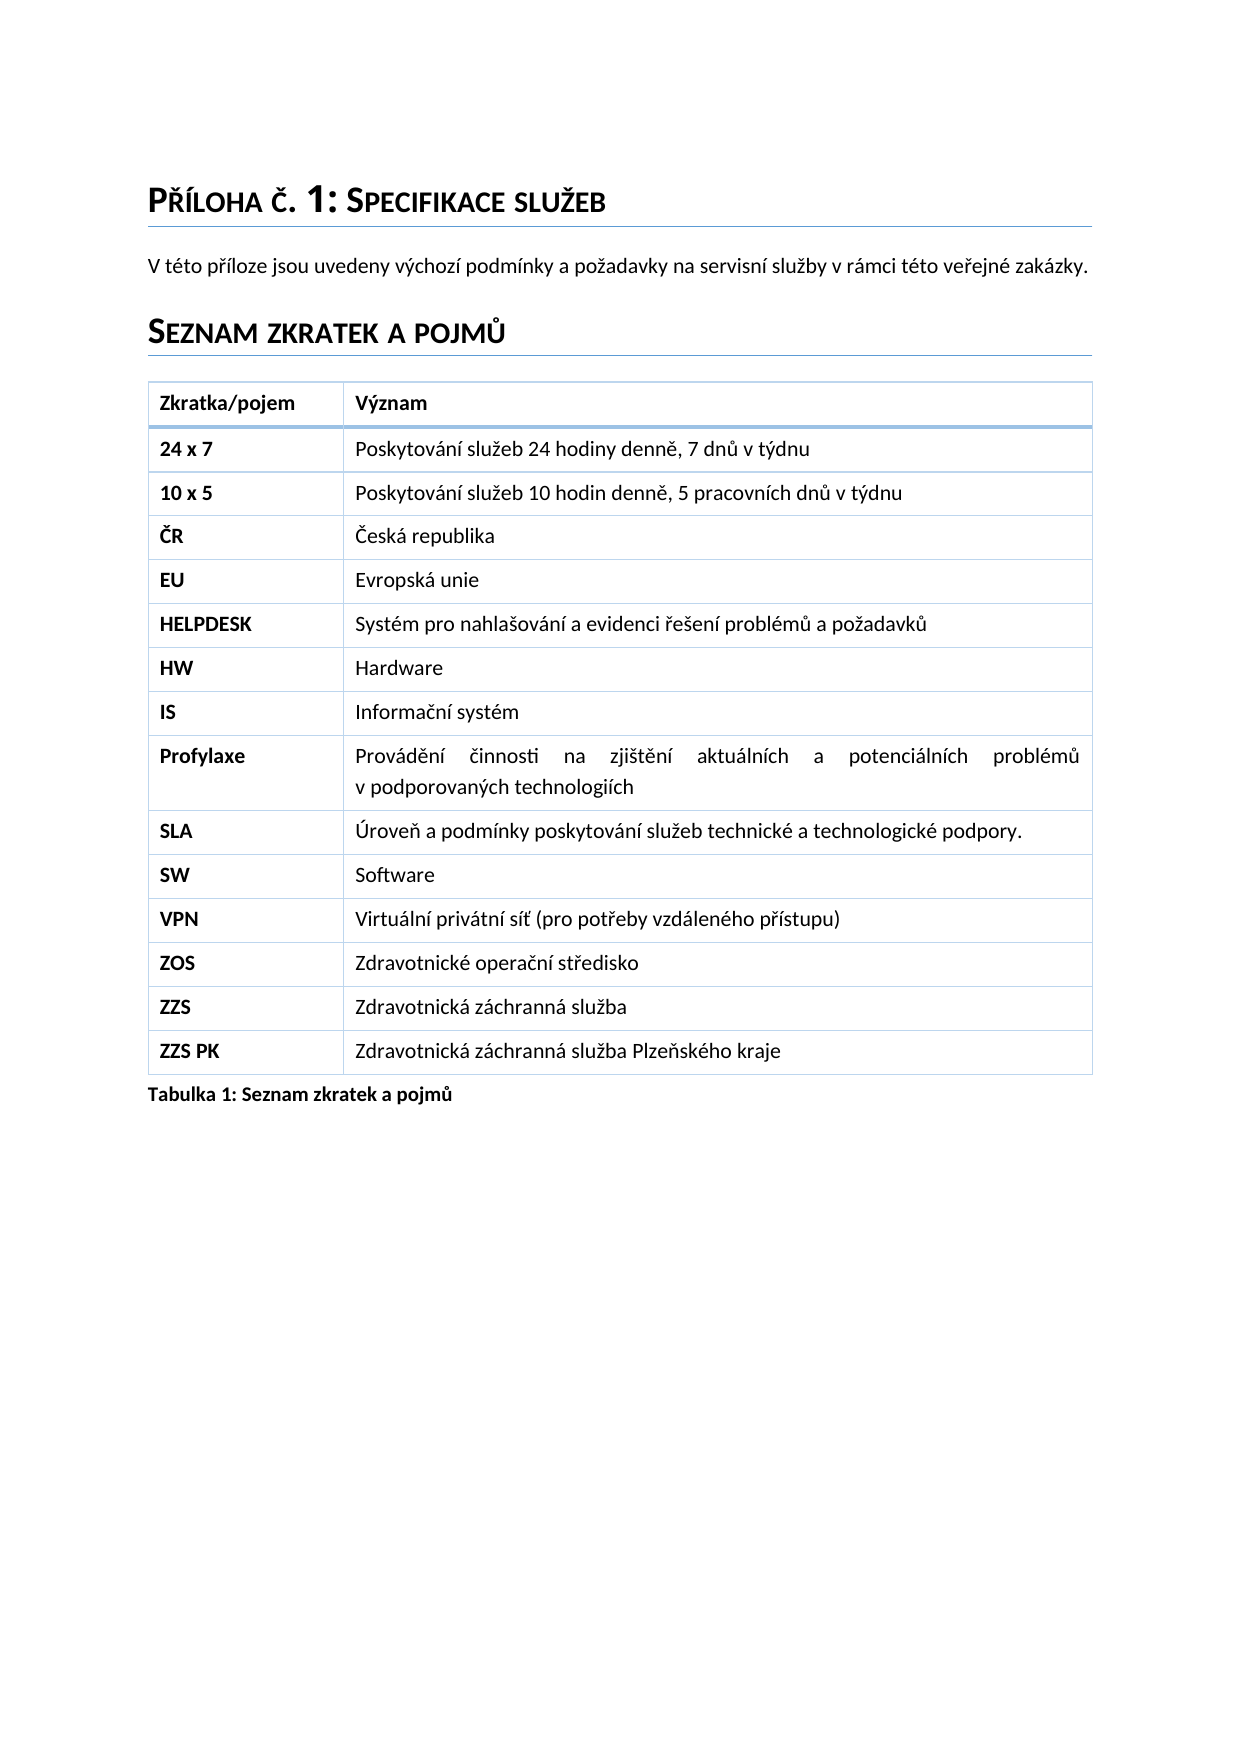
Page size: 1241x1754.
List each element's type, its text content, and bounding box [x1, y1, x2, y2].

subtitle Seznam zkratek a pojmů [148, 307, 1092, 355]
table_cell HW [149, 648, 343, 691]
table_cell Zdravotnická záchranná služba Plzeňského kraje [344, 1031, 1092, 1073]
table_cell SW [149, 855, 343, 898]
table_cell SLA [149, 811, 343, 854]
table_cell Zdravotnické operační středisko [344, 943, 1092, 986]
table_cell Poskytování služeb 24 hodiny denně, 7 dnů v týdnu [344, 429, 1092, 471]
table_cell IS [149, 692, 343, 735]
table_cell Virtuální privátní síť (pro potřeby vzdáleného přístupu) [344, 899, 1092, 942]
table_cell 10 x 5 [149, 473, 343, 515]
table_cell Úroveň a podmínky poskytování služeb technické a technologické podpory. [344, 811, 1092, 854]
table_header Význam [344, 383, 1092, 425]
table_cell Provádění činnosti na zjištění aktuálních a potenciálních problémů v podporovaných technologiích [344, 736, 1092, 810]
table_cell Zdravotnická záchranná služba [344, 987, 1092, 1029]
table_header Zkratka/pojem [149, 383, 343, 425]
table_cell VPN [149, 899, 343, 942]
table_cell Software [344, 855, 1092, 898]
table_cell Hardware [344, 648, 1092, 691]
text Tabulka 1: Seznam zkratek a pojmů [148, 1081, 1092, 1106]
text Příloha č. 1: Specifikace služeb [148, 173, 1092, 226]
text V této příloze jsou uvedeny výchozí podmínky a požadavky na servisní služby v rámci této veřejné zakázky. [148, 252, 1092, 278]
table_cell Evropská unie [344, 560, 1092, 603]
table_cell Systém pro nahlašování a evidenci řešení problémů a požadavků [344, 604, 1092, 647]
table_cell Informační systém [344, 692, 1092, 735]
table_cell ZZS PK [149, 1031, 343, 1073]
table_cell Česká republika [344, 516, 1092, 559]
table_cell Profylaxe [149, 736, 343, 810]
table_cell ZZS [149, 987, 343, 1029]
table_cell 24 x 7 [149, 429, 343, 471]
table_cell HELPDESK [149, 604, 343, 647]
table_cell EU [149, 560, 343, 603]
table_cell ZOS [149, 943, 343, 986]
table_cell ČR [149, 516, 343, 559]
table_cell Poskytování služeb 10 hodin denně, 5 pracovních dnů v týdnu [344, 473, 1092, 515]
